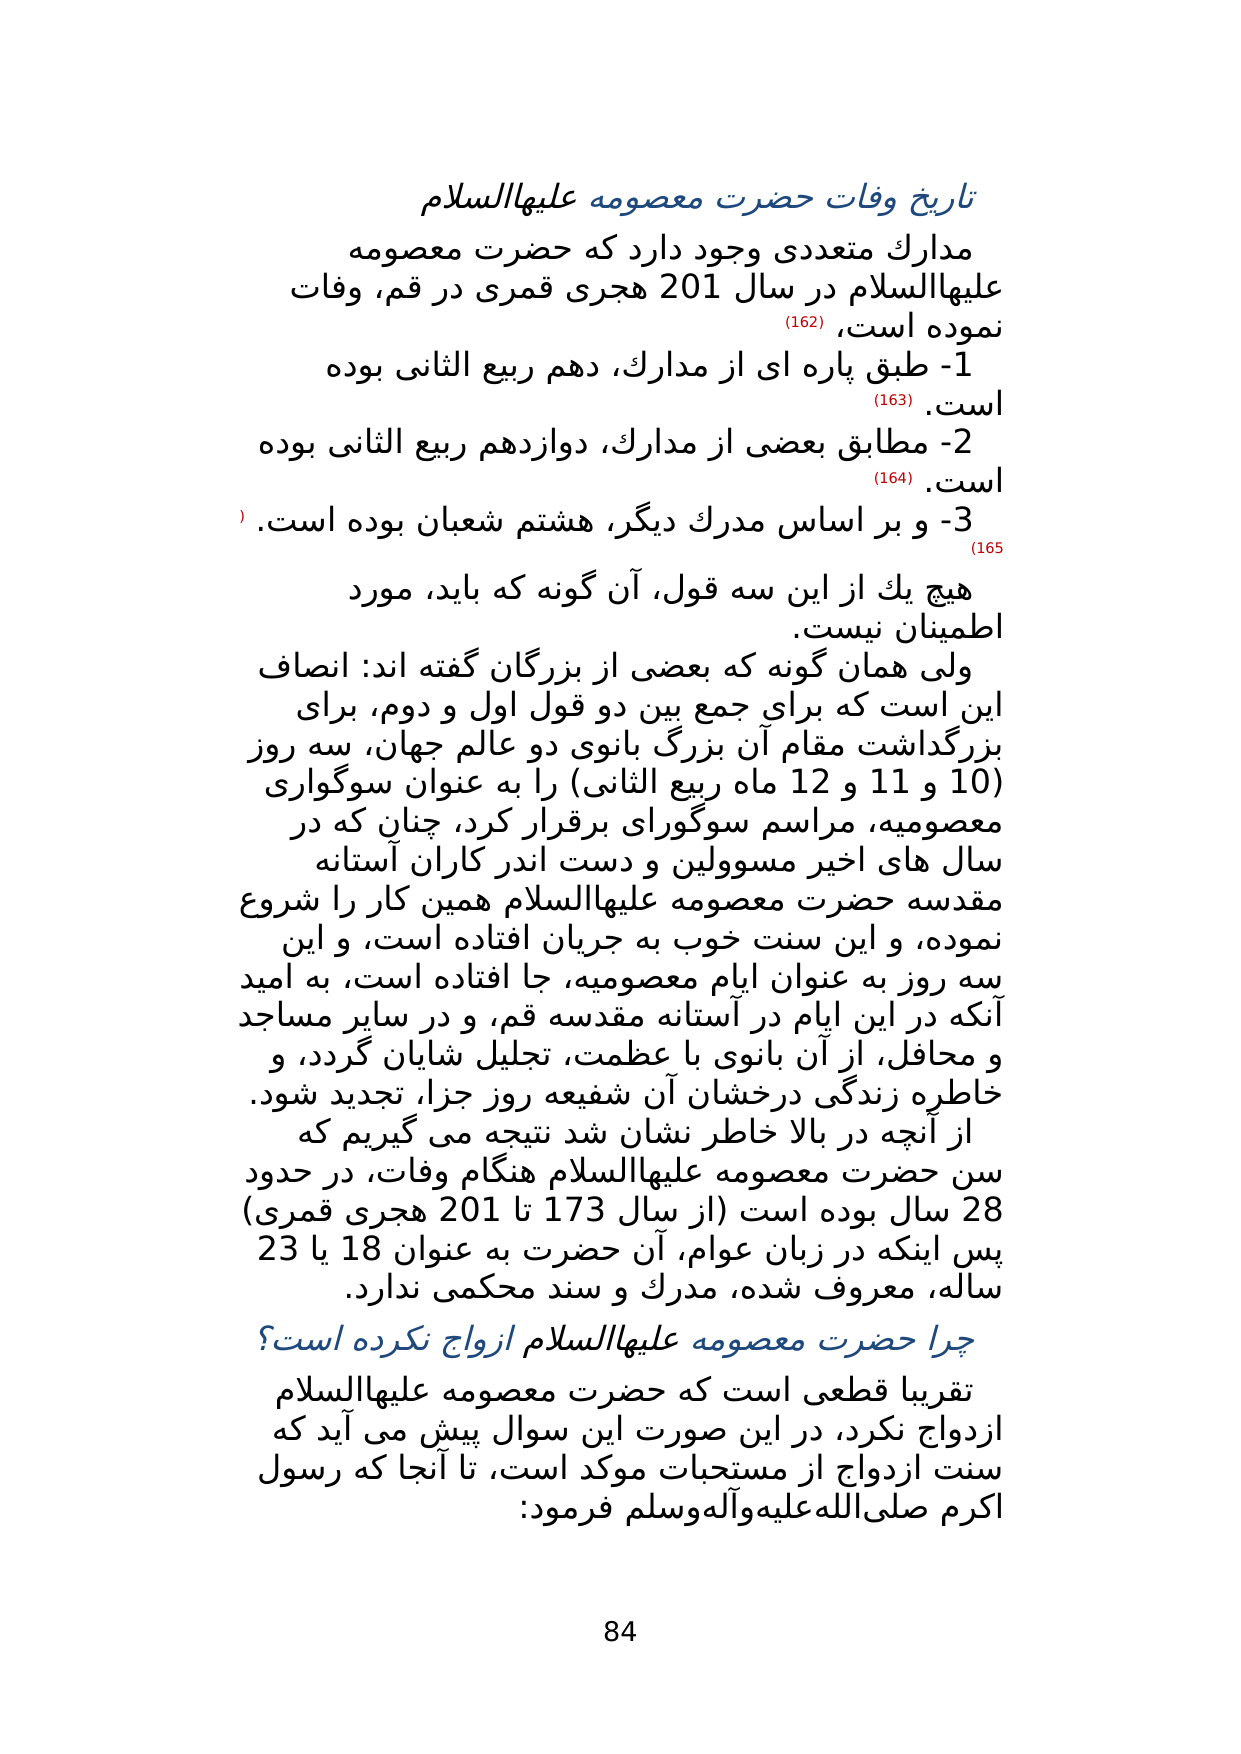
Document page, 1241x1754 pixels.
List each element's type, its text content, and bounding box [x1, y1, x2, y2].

text تقريبا قطعى است كه حضرت معصومه عليها‌السلام ازدواج نكرد، در اين صورت اين سوال پيش مى آيد كه سنت ازدواج از مستحبات موكد است، تا آنجا كه رسول اكرم صلى‌الله‌عليه‌وآله‌وسلم فرمود: [236, 1371, 1004, 1526]
text 3- و بر اساس مدرك ديگر، هشتم شعبان بوده است. (165) [236, 501, 1004, 568]
text هيچ يك از اين سه قول، آن گونه كه بايد، مورد اطمينان نيست. [236, 568, 1004, 646]
subtitle تاريخ وفات حضرت معصومه عليها‌السلام [236, 177, 1004, 216]
text مدارك متعددى وجود دارد كه حضرت معصومه عليها‌السلام در سال 201 هجرى قمرى در قم، وفات نموده است، (162) [236, 228, 1004, 345]
text 1- طبق پاره اى از مدارك، دهم ربيع الثانى بوده است. (163) [236, 345, 1004, 423]
text از آنچه در بالا خاطر نشان شد نتيجه مى گيريم كه سن حضرت معصومه عليها‌السلام هنگام وفات، در حدود 28 سال بوده است (از سال 173 تا 201 هجرى قمرى) پس اينكه در زبان عوام، آن حضرت به عنوان 18 يا 23 ساله، معروف شده، مدرك و سند محكمى ندارد. [236, 1112, 1004, 1307]
subtitle چرا حضرت معصومه عليها‌السلام ازواج نكرده است؟ [236, 1319, 1004, 1358]
text ولى همان گونه كه بعضى از بزرگان گفته اند: انصاف اين است كه براى جمع بين دو قول اول و دوم، براى بزرگداشت مقام آن بزرگ بانوى دو عالم جهان، سه روز (10 و 11 و 12 ماه ربيع الثانى) را به عنوان سوگوارى معصوميه، مراسم سوگوراى برقرار كرد، چنان كه در سال هاى اخير مسوولين و دست اندر كاران آستانه مقدسه حضرت معصومه عليها‌السلام همين كار را شروع نموده، و اين سنت خوب به جريان افتاده است، و اين سه روز به عنوان ايام معصوميه، جا افتاده است، به اميد آنكه در اين ايام در آستانه مقدسه قم، و در ساير مساجد و محافل، از آن بانوى با عظمت، تجليل شايان گردد، و خاطره زندگى درخشان آن شفيعه روز جزا، تجديد شود. [236, 646, 1004, 1112]
text 2- مطابق بعضى از مدارك، دوازدهم ربيع الثانى بوده است. (164) [236, 423, 1004, 501]
